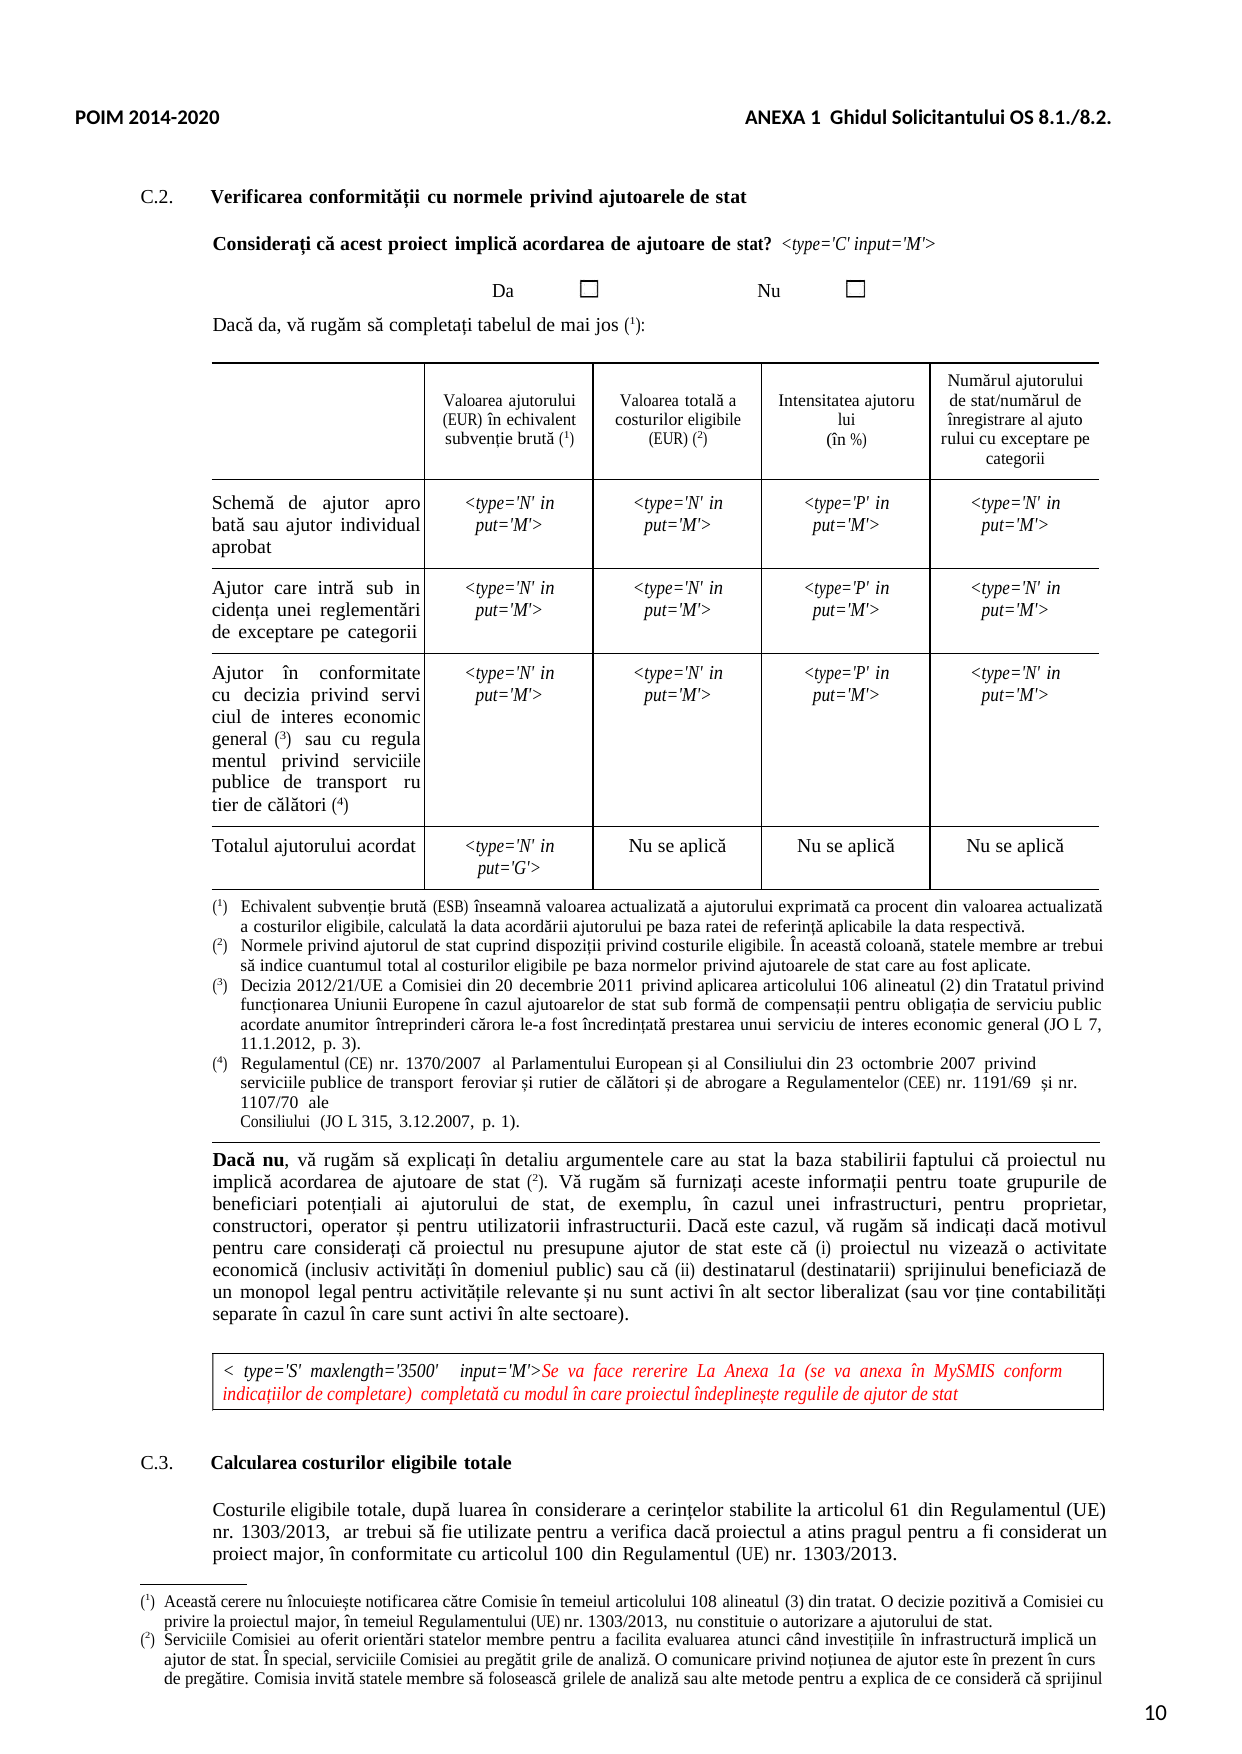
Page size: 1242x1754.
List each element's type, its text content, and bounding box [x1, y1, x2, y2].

table_cell Nu se aplică [762, 827, 929, 888]
table_cell <type='N' in­ put='M'> [931, 480, 1099, 568]
text (2) Serviciile Comisiei au oferit orientări statelor membre pentru a facilita evaluarea atunci când investițiile în infrastructură implică un [140, 1631, 1169, 1649]
text Consiliului (JO L 315, 3.12.2007, p. 1). [240, 1112, 1169, 1132]
text (1) Echivalent subvenție brută (ESB) înseamnă valoarea actualizată a ajutorului exprimată ca procent din valoarea actualizată a costurilor eligibile, calculată la data acordării ajutorului pe baza ratei de referință aplicabile la data respectivă. [212, 897, 1106, 936]
table_cell Nu se aplică [931, 827, 1099, 888]
text C.2. Verificarea conformității cu normele privind ajutoarele de stat [140, 186, 1169, 208]
table_cell <type='N' in­ put='M'> [931, 654, 1099, 826]
text C.3. Calcularea costurilor eligibile totale [140, 1451, 1169, 1474]
table_cell <type='N' in­ put='M'> [425, 480, 592, 568]
table_cell Totalul ajutorului acordat [212, 827, 424, 888]
picture [845, 279, 866, 298]
table_header Valoarea ajutorului (EUR) în echivalent subvenție brută (1) [425, 364, 592, 479]
table_header Valoarea totală a costurilor eligibile (EUR) (2) [594, 364, 761, 479]
table_cell <type='N' in­ put='M'> [594, 569, 761, 653]
text Dacă da, vă rugăm să completați tabelul de mai jos (1): [212, 313, 1169, 336]
table_cell Nu se aplică [594, 827, 761, 888]
table_cell Schemă de ajutor apro­ bată sau ajutor individual aprobat [212, 480, 424, 568]
text (2) Normele privind ajutorul de stat cuprind dispoziții privind costurile eligibile. În această coloană, statele membre ar trebui să indice cuantumul total al costurilor eligibile pe baza normelor privind ajutoarele de stat care au fost aplicate. [212, 936, 1106, 975]
table_cell <type='P' in­ put='M'> [762, 569, 929, 653]
table_cell <type='P' in­ put='M'> [762, 654, 929, 826]
table_header [212, 364, 424, 479]
text Dacă nu, vă rugăm să explicați în detaliu argumentele care au stat la baza stabilirii faptului că proiectul nu implică acordarea de ajutoare de stat (2). Vă rugăm să furnizați aceste informații pentru toate grupurile de beneficiari potențiali ai ajutorului de stat, de exemplu, în cazul unei infrastructuri, pentru proprietar, constructori, operator și pentru utilizatorii infrastructurii. Dacă este cazul, vă rugăm să indicați dacă motivul pentru care considerați că proiectul nu presupune ajutor de stat este că (i) proiectul nu vizează o activitate economică (inclusiv activități în domeniul public) sau că (ii) destinatarul (destinatarii) sprijinului beneficiază de un monopol legal pentru activitățile relevante și nu sunt activi în alt sector liberalizat (sau vor ține contabilități separate în cazul în care sunt activi în alte sectoare). [212, 1149, 1107, 1325]
table_cell Ajutor care intră sub in­ cidența unei reglementări de exceptare pe categorii [212, 569, 424, 653]
picture [579, 279, 599, 298]
table_cell <type='N' in­ put='M'> [425, 569, 592, 653]
table_cell <type='N' in­ put='G'> [425, 827, 592, 888]
table_cell <type='N' in­ put='M'> [594, 480, 761, 568]
text acordate anumitor întreprinderi cărora le-a fost încredințată prestarea unui serviciu de interes economic general (JO L 7, [240, 1014, 1169, 1034]
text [164, 1649, 1107, 1689]
table_header Intensitatea ajutoru­ lui (în %) [762, 364, 929, 479]
text < type='S' maxlength='3500' input='M'>Se va face rererire La Anexa 1a (se va anexa în MySMIS conform indicațiilor de completare) completată cu modul în care proiectul îndeplinește regulile de ajutor de stat [222, 1359, 1064, 1405]
table_cell <type='N' in­ put='M'> [425, 654, 592, 826]
table_header Numărul ajutorului de stat/numărul de înregistrare al ajuto­ rului cu exceptare pe categorii [931, 364, 1099, 479]
text (4) Regulamentul (CE) nr. 1370/2007 al Parlamentului European și al Consiliului din 23 octombrie 2007 privind serviciile publice de transport feroviar și rutier de călători și de abrogare a Regulamentelor (CEE) nr. 1191/69 și nr. 1107/70 ale [212, 1053, 1106, 1112]
table_cell <type='P' in­ put='M'> [762, 480, 929, 568]
table_cell <type='N' in­ put='M'> [594, 654, 761, 826]
table_cell <type='N' in­ put='M'> [931, 569, 1099, 653]
text Considerați că acest proiect implică acordarea de ajutoare de stat? <type='C' input='M'> Da Nu [212, 213, 944, 307]
text 11.1.2012, p. 3). [240, 1034, 1169, 1053]
text Costurile eligibile totale, după luarea în considerare a cerințelor stabilite la articolul 61 din Regulamentul (UE) nr. 1303/2013, ar trebui să fie utilizate pentru a verifica dacă proiectul a atins pragul pentru a fi considerat un proiect major, în conformitate cu articolul 100 din Regulamentul (UE) nr. 1303/2013. [212, 1499, 1107, 1565]
text (3) Decizia 2012/21/UE a Comisiei din 20 decembrie 2011 privind aplicarea articolului 106 alineatul (2) din Tratatul privind funcționarea Uniunii Europene în cazul ajutoarelor de stat sub formă de compensații pentru obligația de serviciu public [212, 975, 1106, 1014]
table_cell Ajutor în conformitate cu decizia privind servi­ ciul de interes economic general (3) sau cu regula­ mentul privind serviciile publice de transport ru­ tier de călători (4) [212, 654, 424, 826]
text (1) Această cerere nu înlocuiește notificarea către Comisie în temeiul articolului 108 alineatul (3) din tratat. O decizie pozitivă a Comisiei cu privire la proiectul major, în temeiul Regulamentului (UE) nr. 1303/2013, nu constituie o autorizare a ajutorului de stat. [140, 1592, 1106, 1631]
